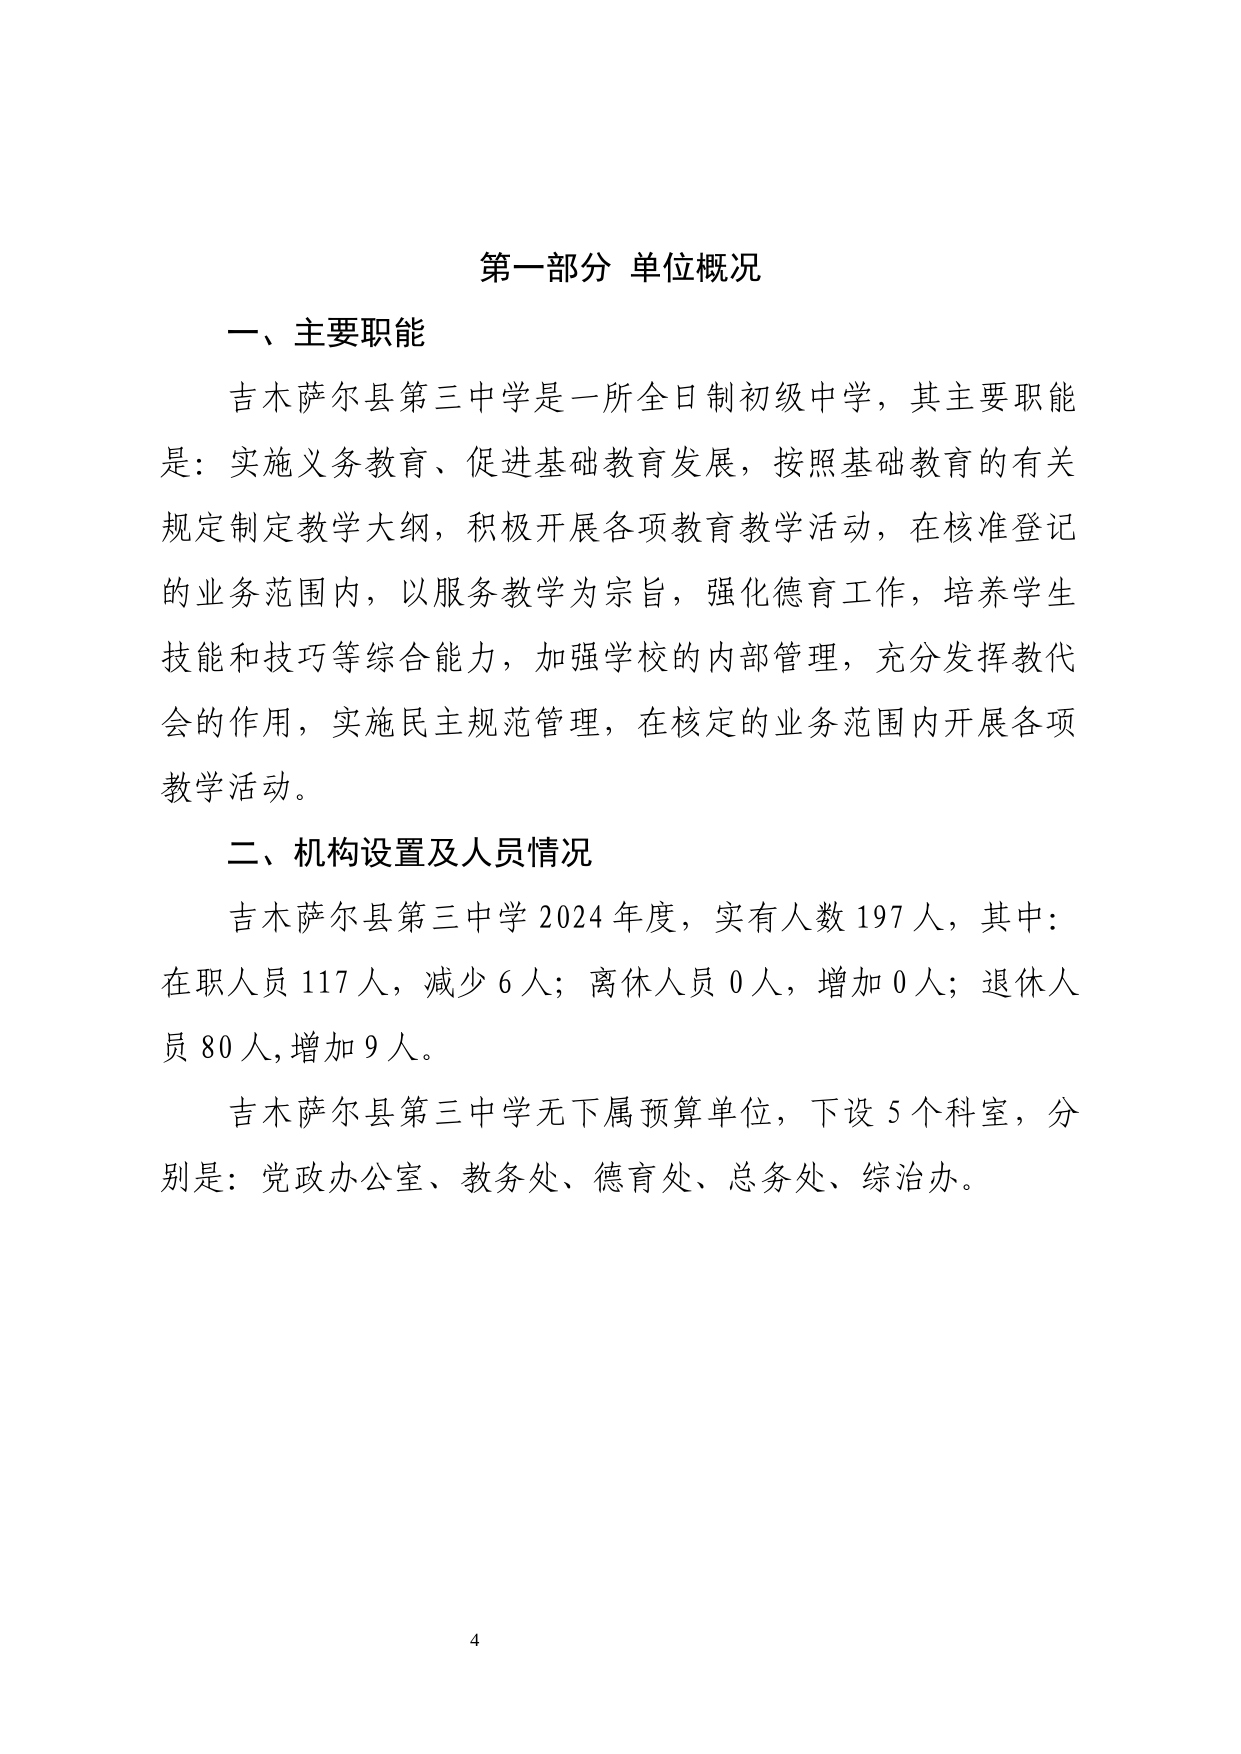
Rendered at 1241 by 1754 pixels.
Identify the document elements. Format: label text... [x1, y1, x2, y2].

text 二、机构设置及人员情况 [159, 818, 1081, 883]
text 吉木萨尔县第三中学2024年度，实有人数197人，其中：在职人员117人，减少6人；离休人员0人，增加0人；退休人员80人,增加9人。 [159, 883, 1081, 1078]
text 一、主要职能 [159, 298, 1081, 363]
text 吉木萨尔县第三中学无下属预算单位，下设5个科室，分别是：党政办公室、教务处、德育处、总务处、综治办。 [159, 1078, 1081, 1208]
text 第一部分 单位概况 [159, 233, 1081, 298]
text 吉木萨尔县第三中学是一所全日制初级中学，其主要职能是：实施义务教育、促进基础教育发展，按照基础教育的有关规定制定教学大纲，积极开展各项教育教学活动，在核准登记的业务范围内，以服务教学为宗旨，强化德育工作，培养学生技能和技巧等综合能力，加强学校的内部管理，充分发挥教代会的作用，实施民主规范管理，在核定的业务范围内开展各项教学活动。 [159, 363, 1081, 818]
